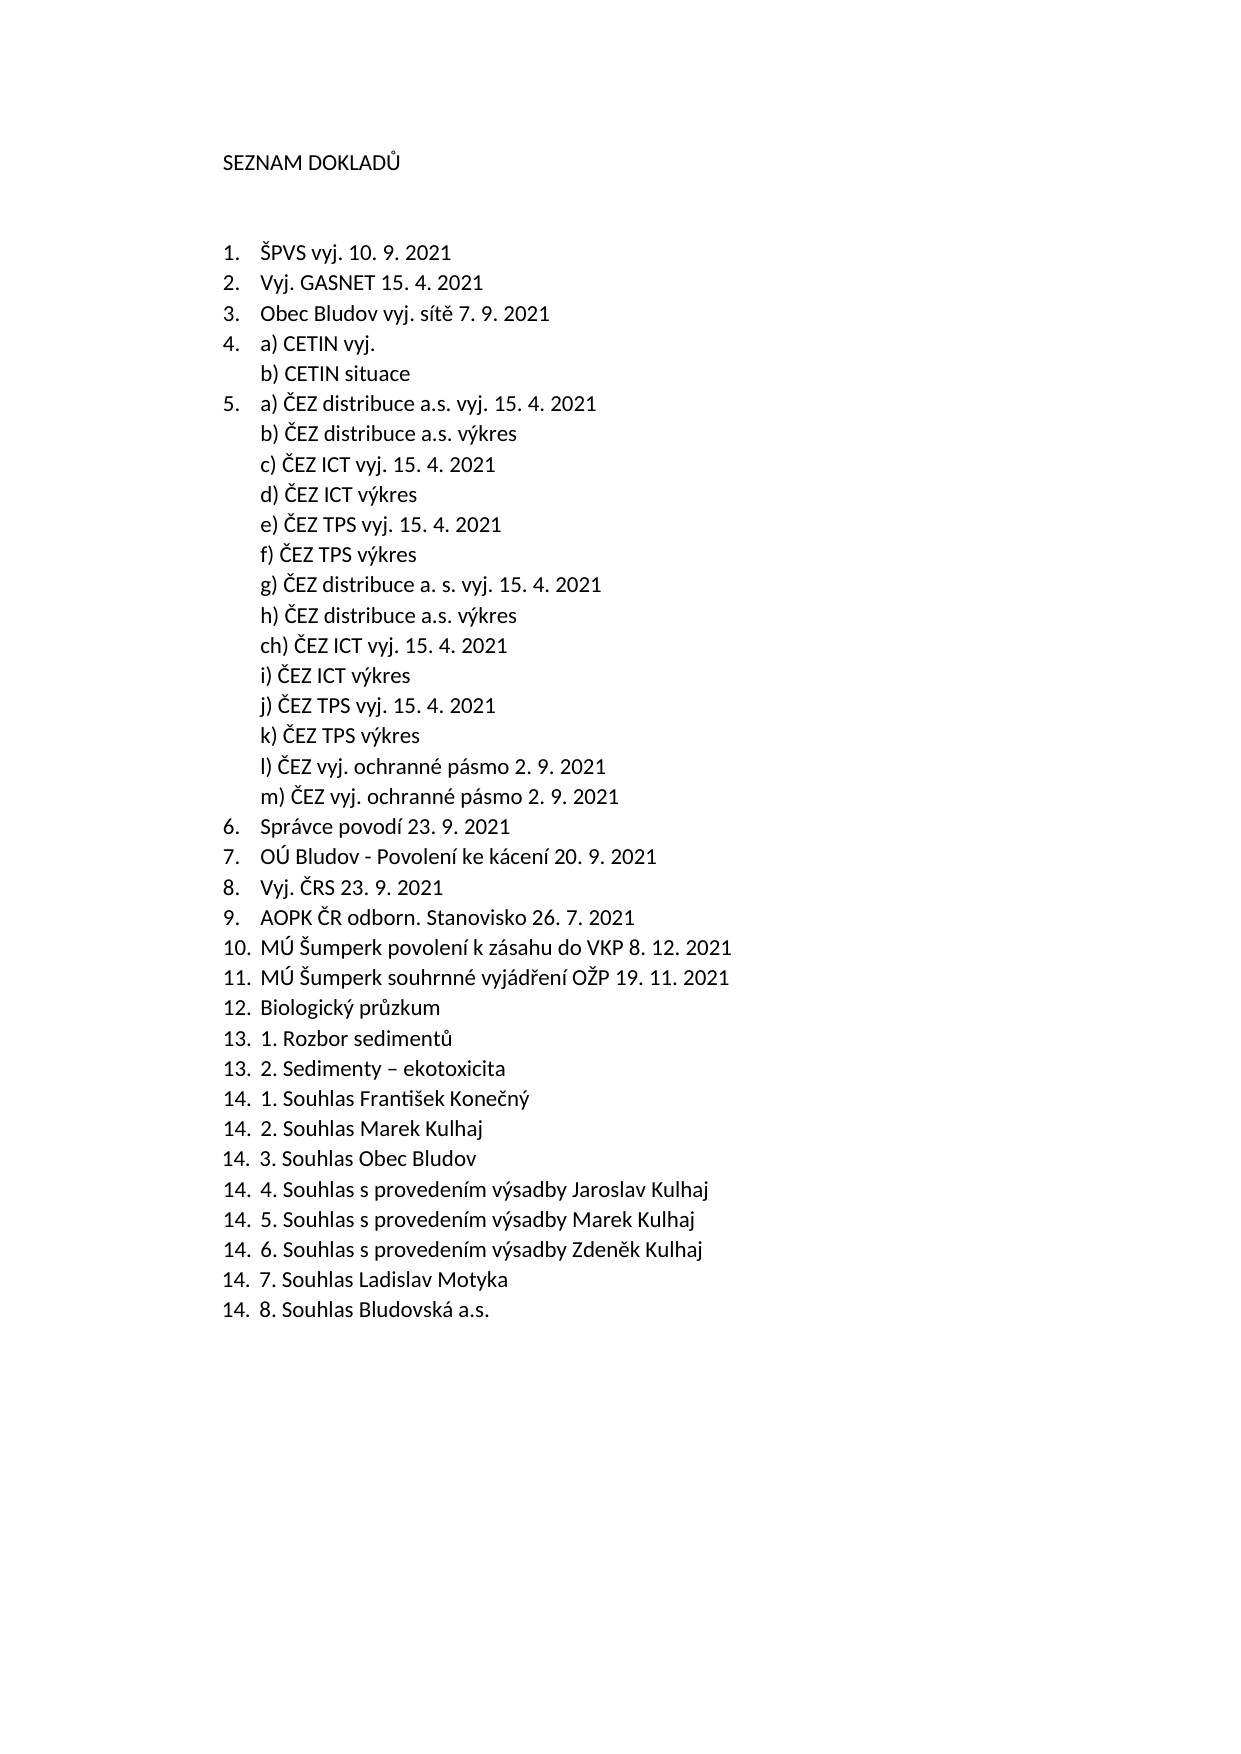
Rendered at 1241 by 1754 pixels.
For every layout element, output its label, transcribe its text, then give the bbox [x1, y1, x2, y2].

list MÚ Šumperk souhrnné vyjádření OŽP 19. 11. 2021 [223, 963, 1093, 991]
list SEZNAM DOKLADŮ [223, 148, 1093, 176]
list MÚ Šumperk povolení k zásahu do VKP 8. 12. 2021 [223, 933, 1093, 961]
list 8. Souhlas Bludovská a.s. [222, 1296, 1093, 1323]
list f) ČEZ TPS výkres [260, 540, 1093, 568]
list Vyj. ČRS 23. 9. 2021 [223, 873, 1093, 901]
list b) ČEZ distribuce a.s. výkres [260, 419, 1093, 447]
list 2. Souhlas Marek Kulhaj [223, 1114, 1093, 1142]
list Obec Bludov vyj. sítě 7. 9. 2021 [223, 299, 1093, 327]
list b) CETIN situace [260, 359, 1093, 387]
list 6. Souhlas s provedením výsadby Zdeněk Kulhaj [223, 1235, 1093, 1263]
list Správce povodí 23. 9. 2021 [223, 812, 1093, 840]
list a) CETIN vyj. [223, 329, 1093, 357]
list a) ČEZ distribuce a.s. vyj. 15. 4. 2021 [223, 389, 1093, 417]
list AOPK ČR odborn. Stanovisko 26. 7. 2021 [223, 903, 1093, 931]
list m) ČEZ vyj. ochranné pásmo 2. 9. 2021 [260, 782, 1093, 810]
list 3. Souhlas Obec Bludov [222, 1144, 1093, 1172]
list Vyj. GASNET 15. 4. 2021 [223, 268, 1093, 296]
list 2. Sedimenty – ekotoxicita [223, 1054, 1093, 1082]
list h) ČEZ distribuce a.s. výkres [260, 601, 1093, 629]
list k) ČEZ TPS výkres [260, 722, 1093, 749]
list l) ČEZ vyj. ochranné pásmo 2. 9. 2021 [260, 752, 1093, 780]
list c) ČEZ ICT vyj. 15. 4. 2021 [260, 450, 1093, 478]
list i) ČEZ ICT výkres [260, 661, 1093, 689]
list ch) ČEZ ICT vyj. 15. 4. 2021 [260, 631, 1093, 659]
list g) ČEZ distribuce a. s. vyj. 15. 4. 2021 [260, 571, 1093, 598]
list ŠPVS vyj. 10. 9. 2021 [223, 238, 1093, 266]
list j) ČEZ TPS vyj. 15. 4. 2021 [260, 691, 1093, 719]
list 4. Souhlas s provedením výsadby Jaroslav Kulhaj [223, 1175, 1093, 1203]
list Biologický průzkum [223, 993, 1093, 1021]
list 5. Souhlas s provedením výsadby Marek Kulhaj [223, 1205, 1093, 1233]
list 7. Souhlas Ladislav Motyka [222, 1265, 1093, 1293]
list OÚ Bludov - Povolení ke kácení 20. 9. 2021 [223, 842, 1093, 870]
list e) ČEZ TPS vyj. 15. 4. 2021 [260, 510, 1093, 538]
list d) ČEZ ICT výkres [260, 480, 1093, 508]
list 1. Rozbor sedimentů [223, 1024, 1093, 1052]
list 1. Souhlas František Konečný [223, 1084, 1093, 1112]
